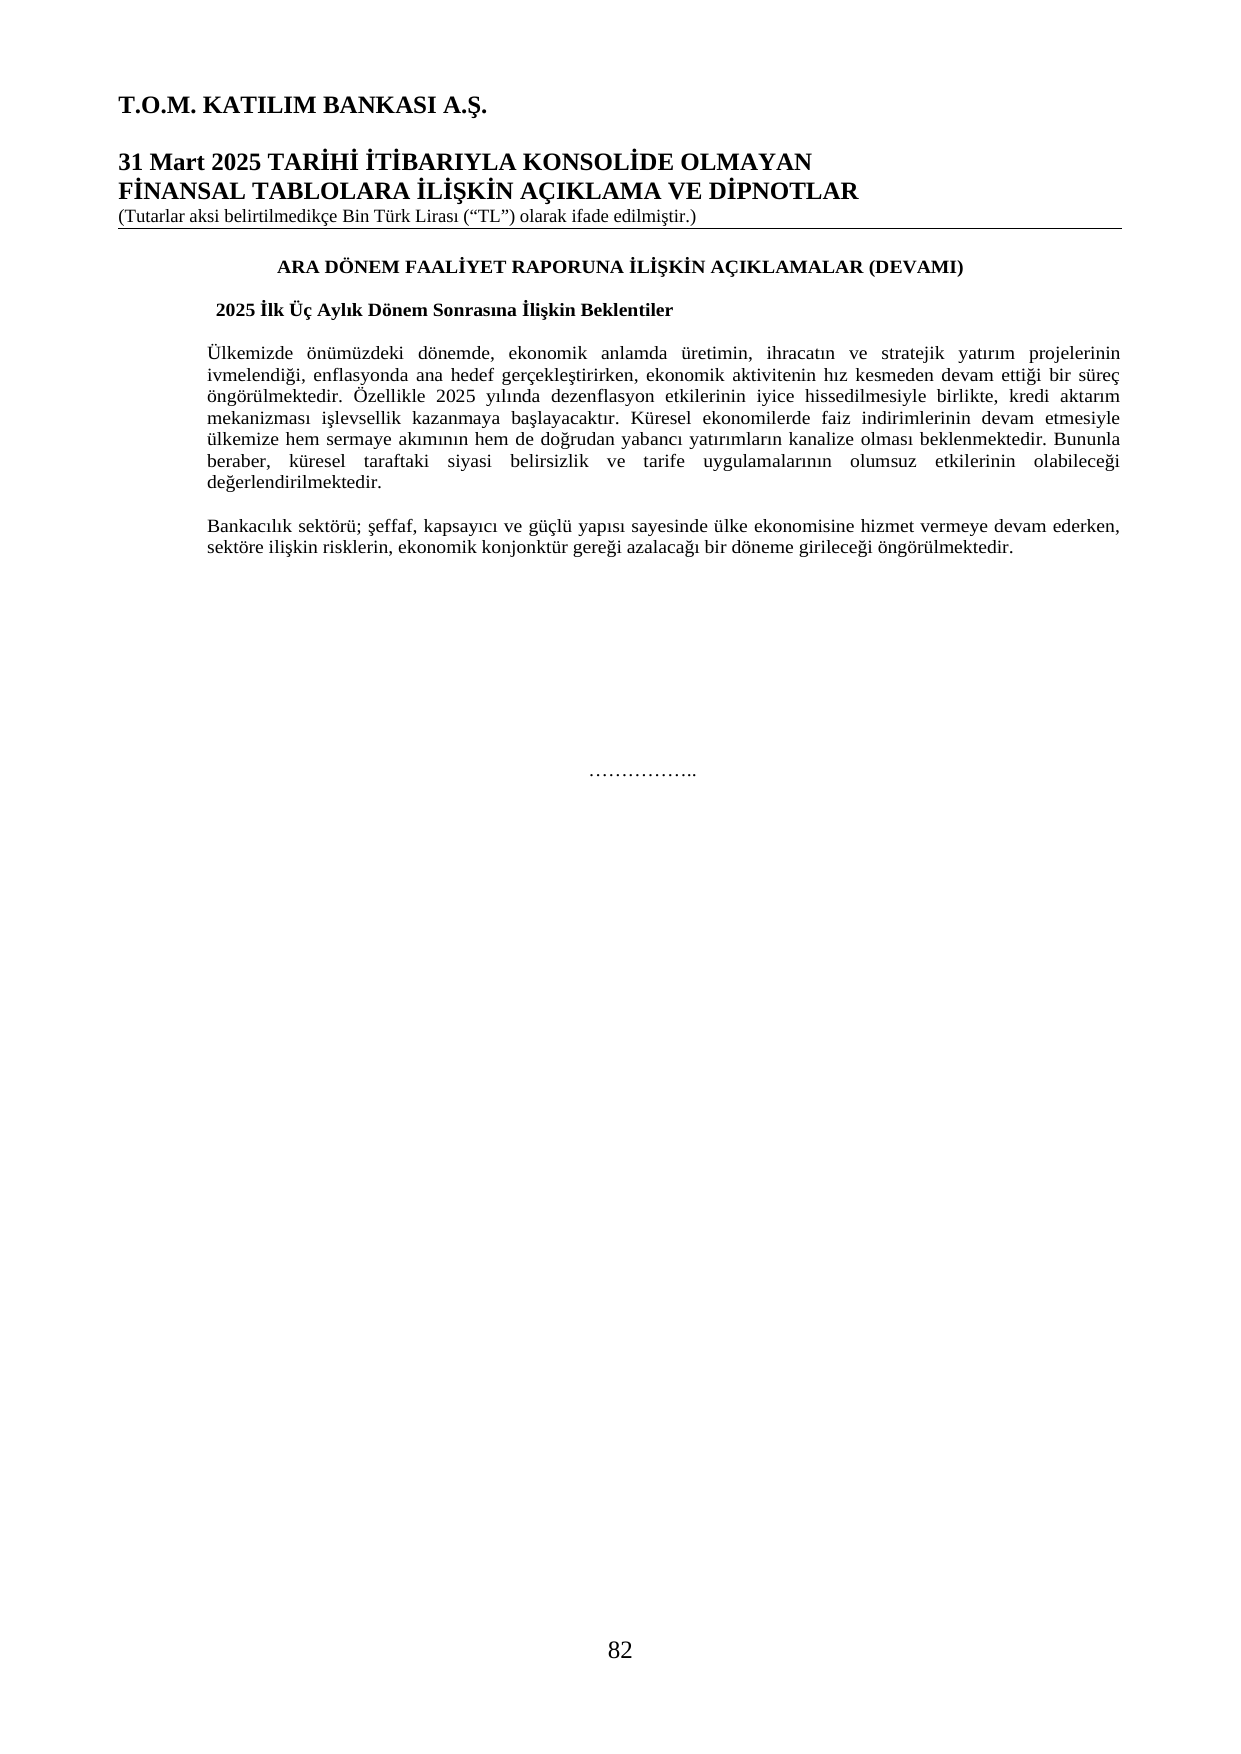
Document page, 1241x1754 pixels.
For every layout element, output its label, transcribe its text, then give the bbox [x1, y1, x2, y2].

text Ülkemizde önümüzdeki dönemde, ekonomik anlamda üretimin, ihracatın ve stratejik yatırım projelerinin ivmelendiği, enflasyonda ana hedef gerçekleştirirken, ekonomik aktivitenin hız kesmeden devam ettiği bir süreç öngörülmektedir. Özellikle 2025 yılında dezenflasyon etkilerinin iyice hissedilmesiyle birlikte, kredi aktarım mekanizması işlevsellik kazanmaya başlayacaktır. Küresel ekonomilerde faiz indirimlerinin devam etmesiyle ülkemize hem sermaye akımının hem de doğrudan yabancı yatırımların kanalize olması beklenmektedir. Bununla beraber, küresel taraftaki siyasi belirsizlik ve tarife uygulamalarının olumsuz etkilerinin olabileceği değerlendirilmektedir. [207, 342, 1122, 493]
text …………….. [242, 759, 1042, 781]
subtitle ARA DÖNEM FAALİYET RAPORUNA İLİŞKİN AÇIKLAMALAR (DEVAMI) [118, 256, 1122, 277]
subtitle 2025 İlk Üç Aylık Dönem Sonrasına İlişkin Beklentiler [216, 299, 1122, 321]
text Bankacılık sektörü; şeffaf, kapsayıcı ve güçlü yapısı sayesinde ülke ekonomisine hizmet vermeye devam ederken, sektöre ilişkin risklerin, ekonomik konjonktür gereği azalacağı bir döneme girileceği öngörülmektedir. [207, 514, 1122, 558]
